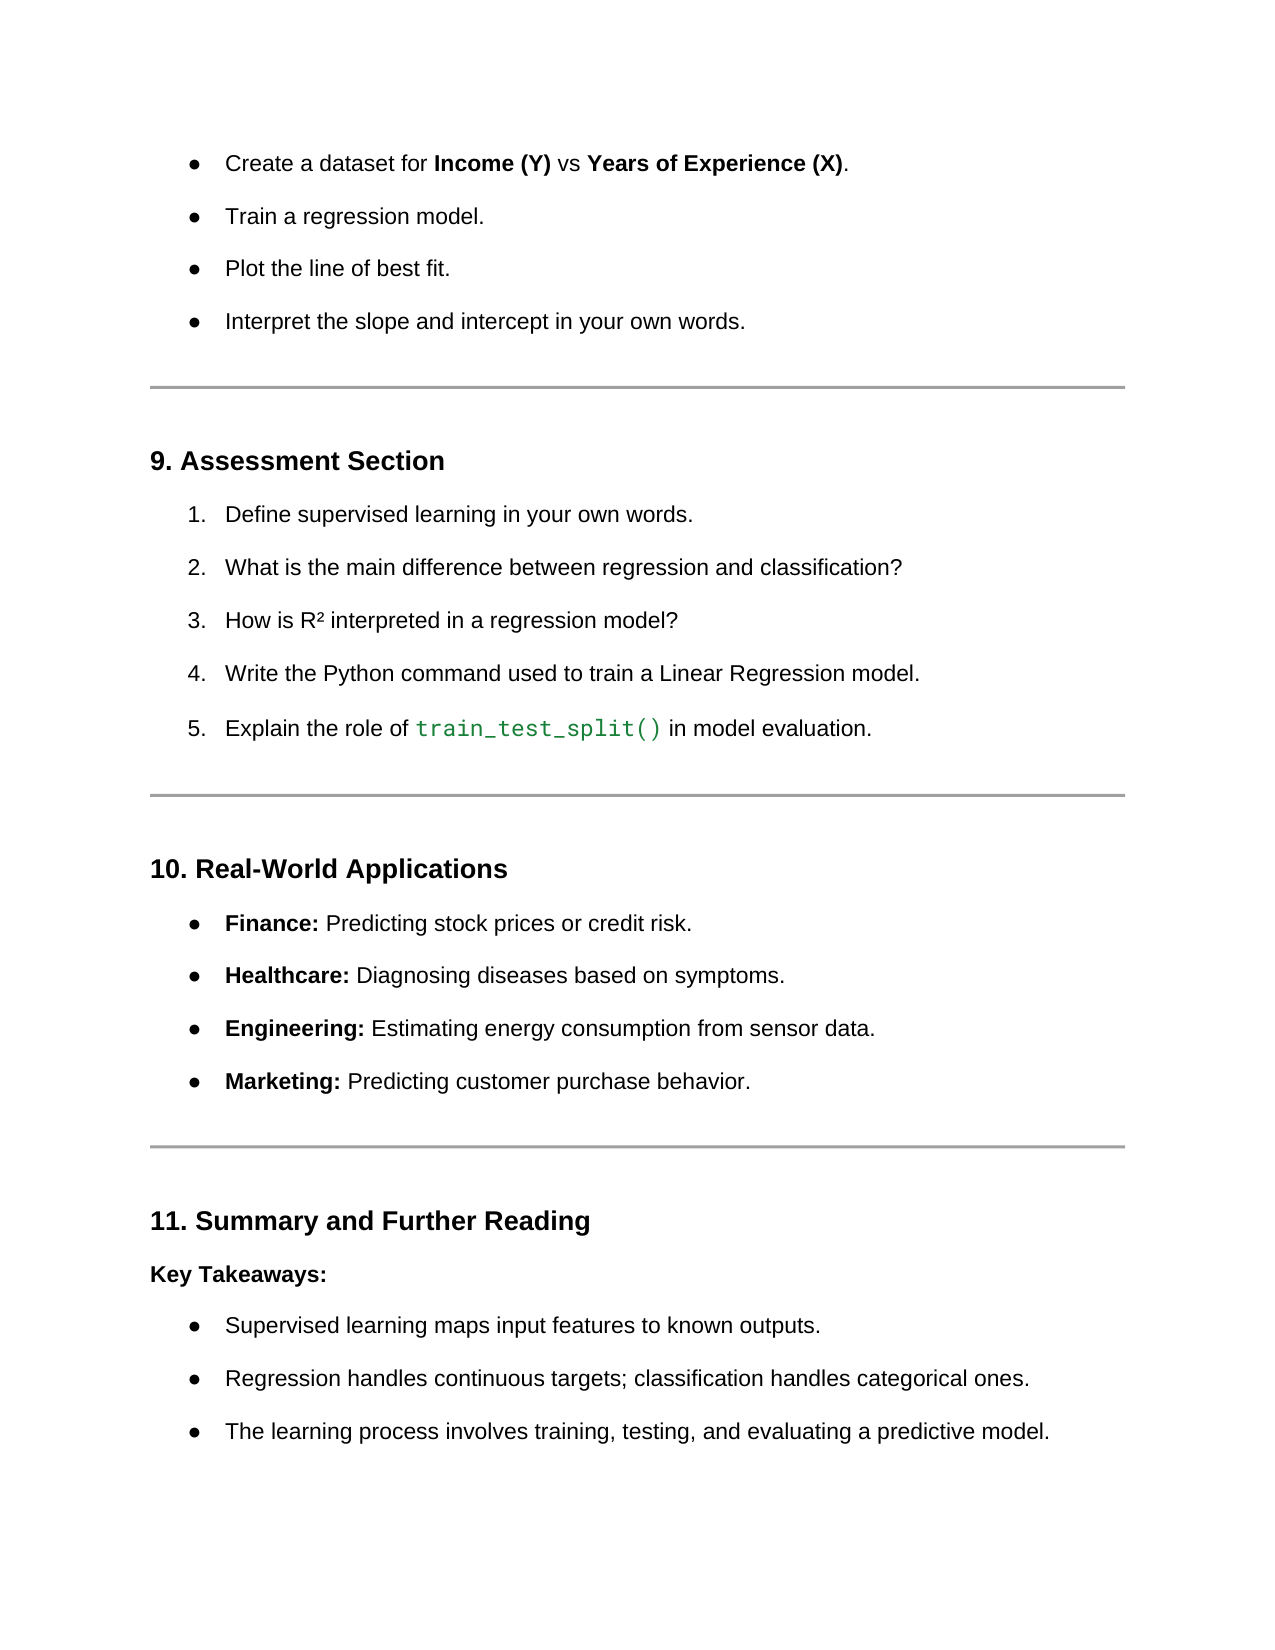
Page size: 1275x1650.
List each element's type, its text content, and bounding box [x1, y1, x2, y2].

list Plot the line of best fit. [187, 255, 1125, 308]
list Supervised learning maps input features to known outputs. [187, 1312, 1125, 1365]
subtitle 10. Real-World Applications [150, 853, 1125, 884]
list Write the Python command used to train a Linear Regression model. [187, 659, 1125, 712]
list Interpret the slope and intercept in your own words. [187, 308, 1125, 361]
list Regression handles continuous targets; classification handles categorical ones. [187, 1365, 1125, 1418]
list Marketing: Predicting customer purchase behavior. [187, 1068, 1125, 1120]
list Train a regression model. [187, 203, 1125, 255]
text Key Takeaways: [150, 1261, 1125, 1287]
list Explain the role of train_test_split() in model evaluation. [187, 712, 1125, 769]
subtitle 11. Summary and Further Reading [150, 1205, 1125, 1236]
list Finance: Predicting stock prices or credit risk. [187, 909, 1125, 962]
list Engineering: Estimating energy consumption from sensor data. [187, 1015, 1125, 1068]
list Healthcare: Diagnosing diseases based on symptoms. [187, 962, 1125, 1015]
list Create a dataset for Income (Y) vs Years of Experience (X). [187, 150, 1125, 203]
list Define supervised learning in your own words. [187, 501, 1125, 554]
subtitle 9. Assessment Section [150, 445, 1125, 476]
list The learning process involves training, testing, and evaluating a predictive model. [187, 1418, 1125, 1470]
list What is the main difference between regression and classification? [187, 554, 1125, 607]
list How is R² interpreted in a regression model? [187, 607, 1125, 659]
